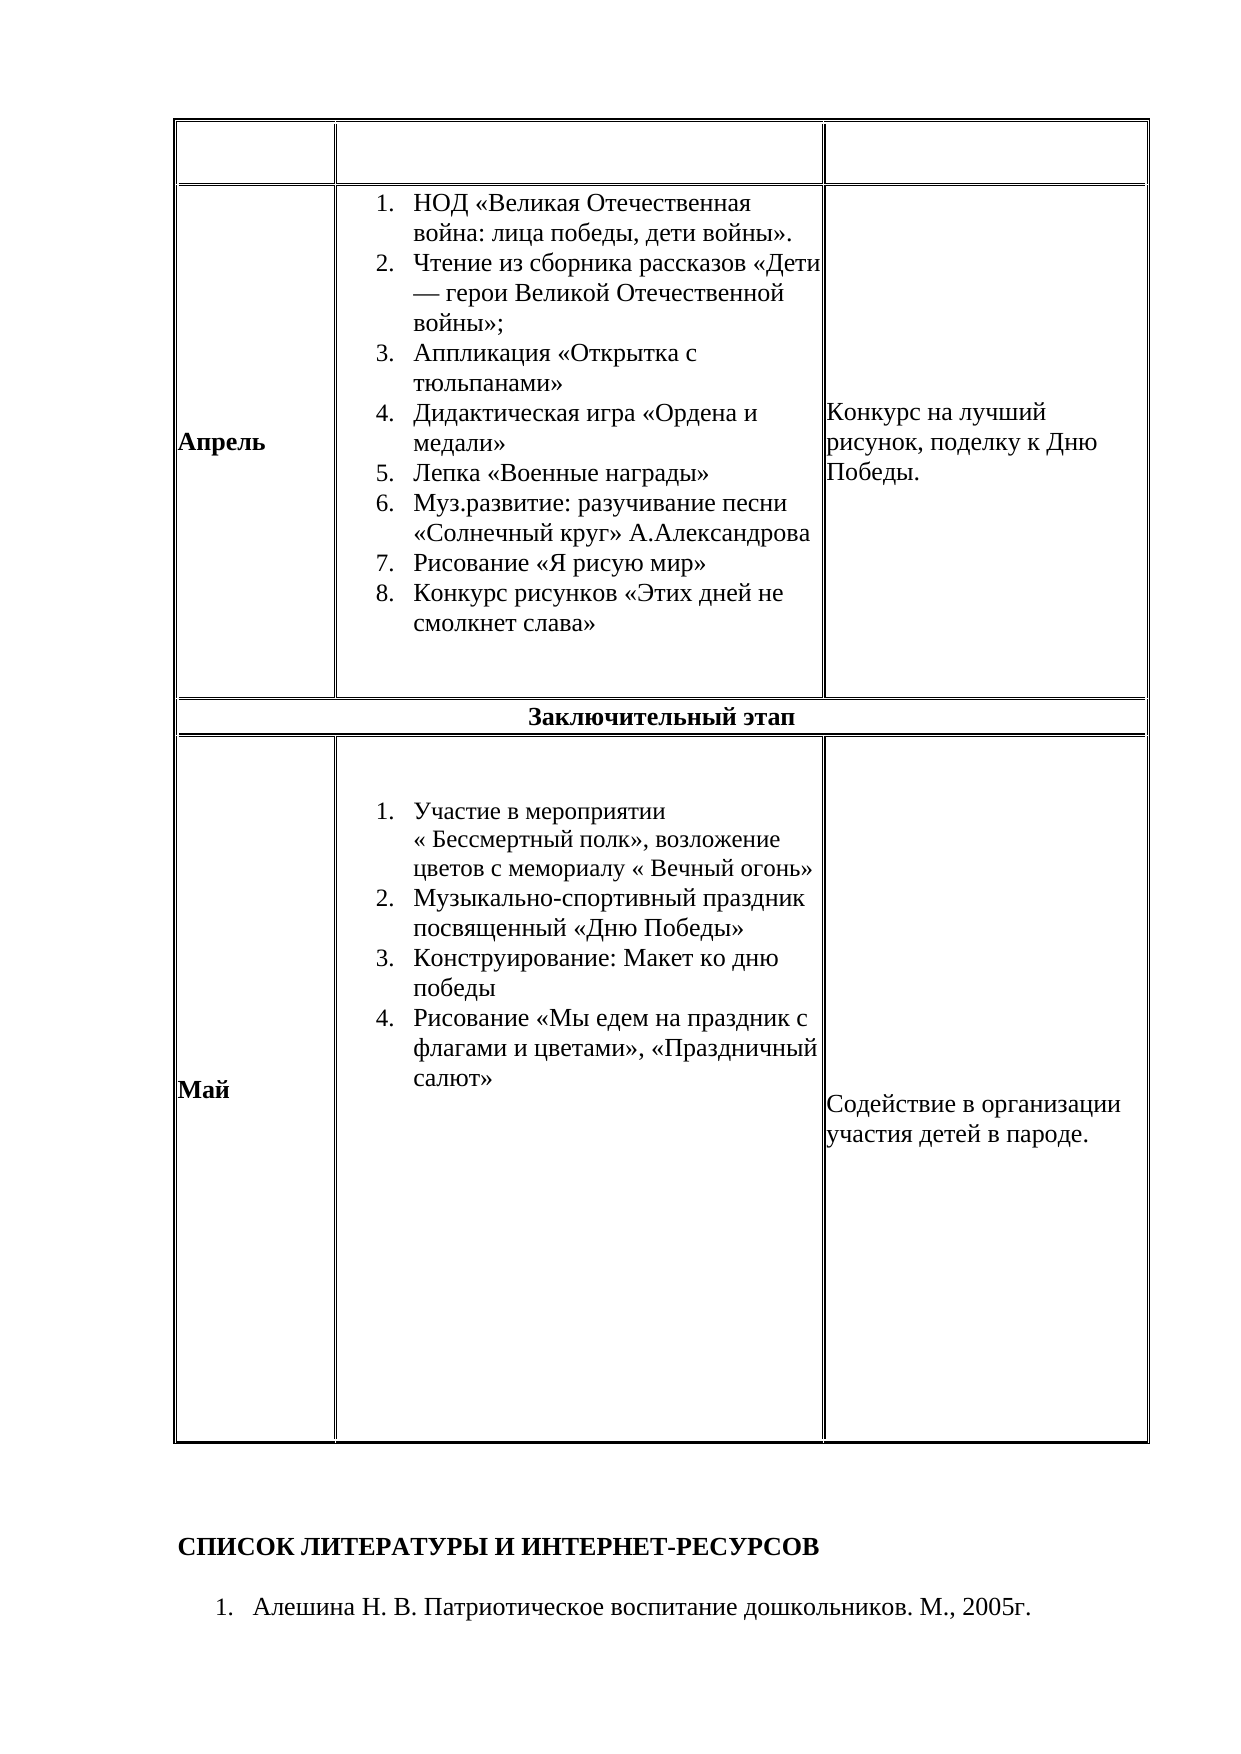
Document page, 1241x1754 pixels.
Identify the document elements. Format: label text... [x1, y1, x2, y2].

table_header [336, 120, 824, 182]
table_cell Май [177, 733, 336, 1441]
table_cell Заключительный этап [175, 697, 1148, 733]
table_cell Конкурс на лучший рисунок, поделку к Дню Победы. [826, 183, 1147, 697]
text СПИСОК ЛИТЕРАТУРЫ И ИНТЕРНЕТ-РЕСУРСОВ [177, 1531, 1152, 1561]
table_cell Участие в мероприятии « Бессмертный полк», возложение цветов с мемориалу « Вечный огонь» Музыкально-спортивный праздник посвященный «Дню Победы» Конструирование: Макет ко дню победы Рисование «Мы едем на праздник с флагами и цветами», «Праздничный салют» [336, 735, 824, 1441]
table_cell Содействие в организации участия детей в пароде. [824, 733, 1147, 1441]
list Алешина Н. В. Патриотическое воспитание дошкольников. М., 2005г. [215, 1591, 1152, 1621]
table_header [824, 122, 1147, 182]
table_header Март [177, 122, 336, 182]
table_cell НОД «Великая Отечественная война: лица победы, дети войны». Чтение из сборника рассказов «Дети — герои Великой Отечественной войны»; Аппликация «Открытка с тюльпанами» Дидактическая игра «Ордена и медали» Лепка «Военные награды» Муз.развитие: разучивание песни «Солнечный круг» А.Александрова Рисование «Я рисую мир» Конкурс рисунков «Этих дней не смолкнет слава» [337, 186, 822, 697]
table_cell Апрель [177, 183, 334, 697]
